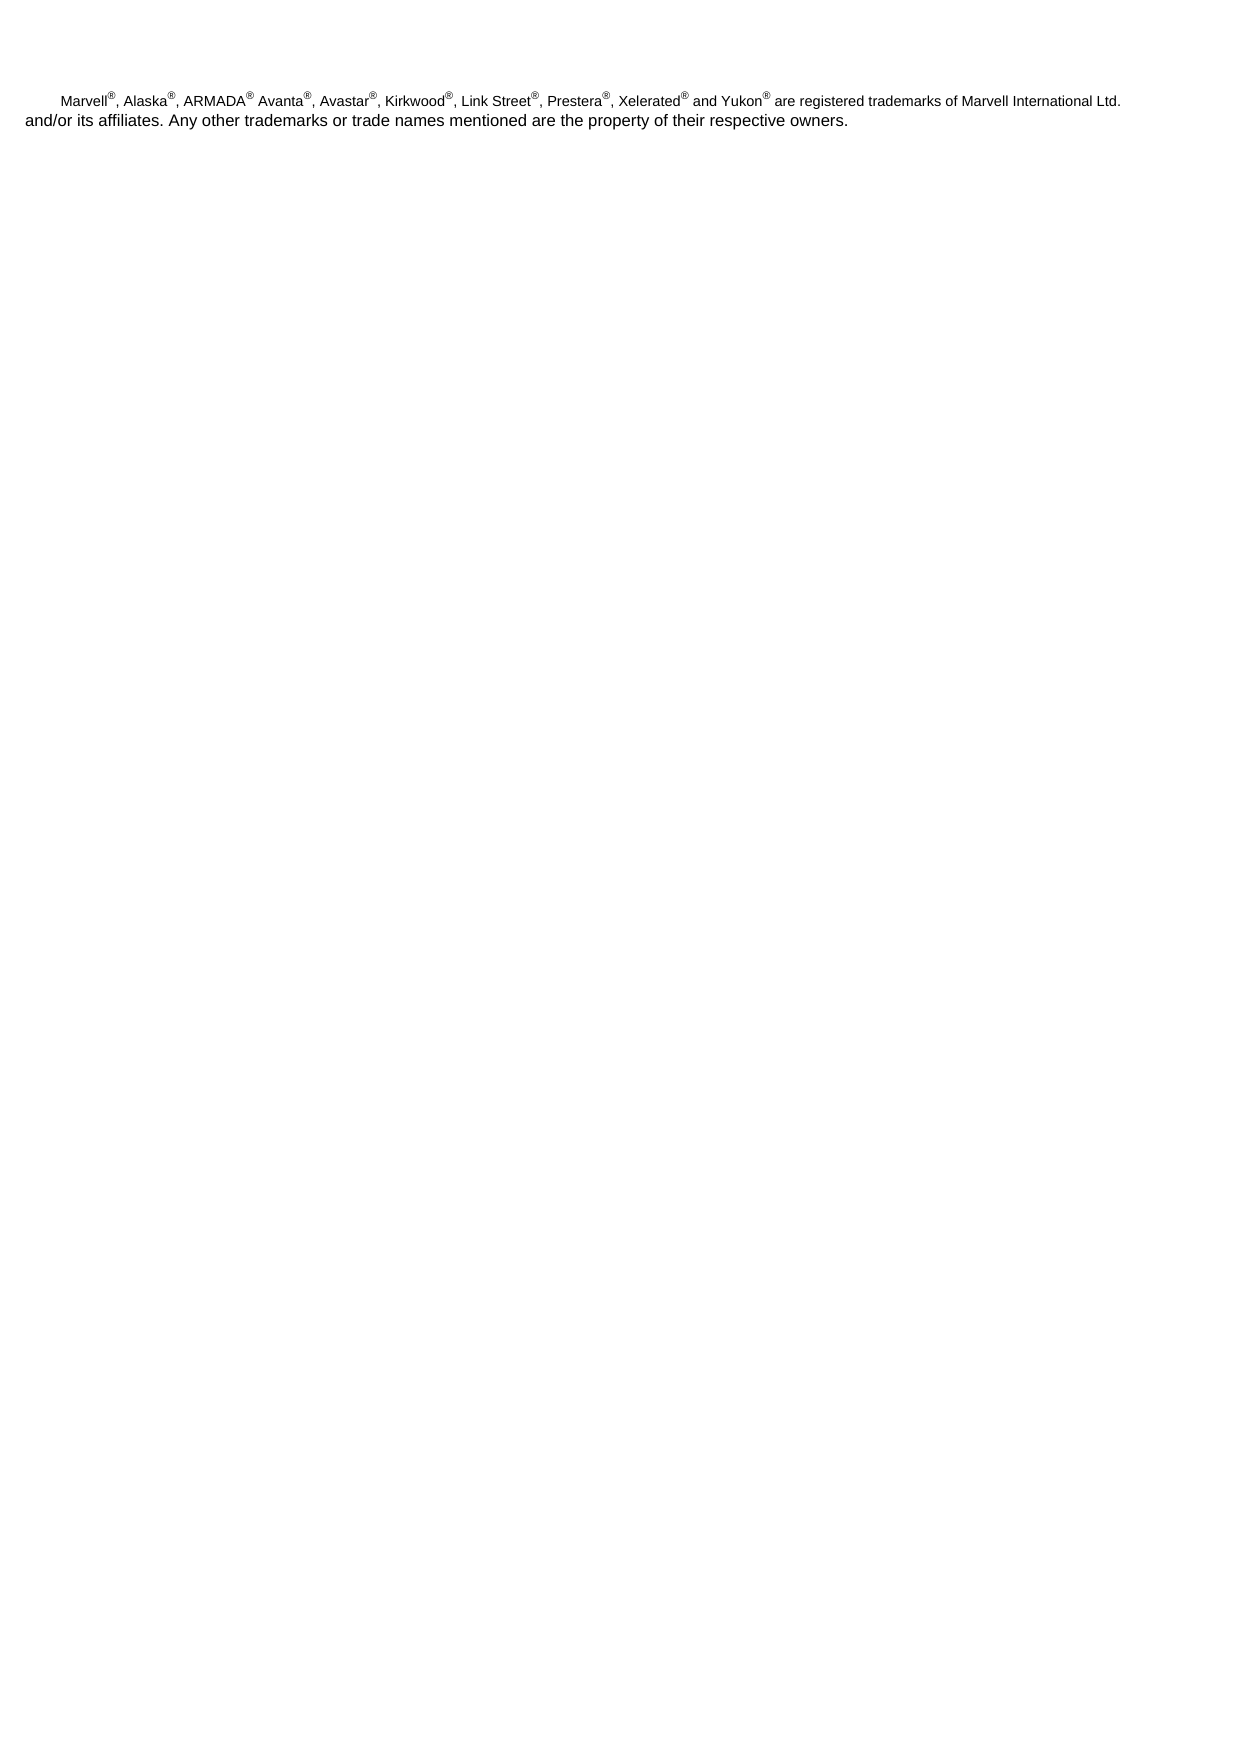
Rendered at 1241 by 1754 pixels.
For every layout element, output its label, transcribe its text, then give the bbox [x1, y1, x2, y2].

text and/or its affiliates. Any other trademarks or trade names mentioned are the property of their respective owners. [25, 111, 1197, 130]
text Marvell®, Alaska®, ARMADA® Avanta®, Avastar®, Kirkwood®, Link Street®, Prestera®, Xelerated® and Yukon® are registered trademarks of Marvell International Ltd. [60, 89, 1197, 111]
